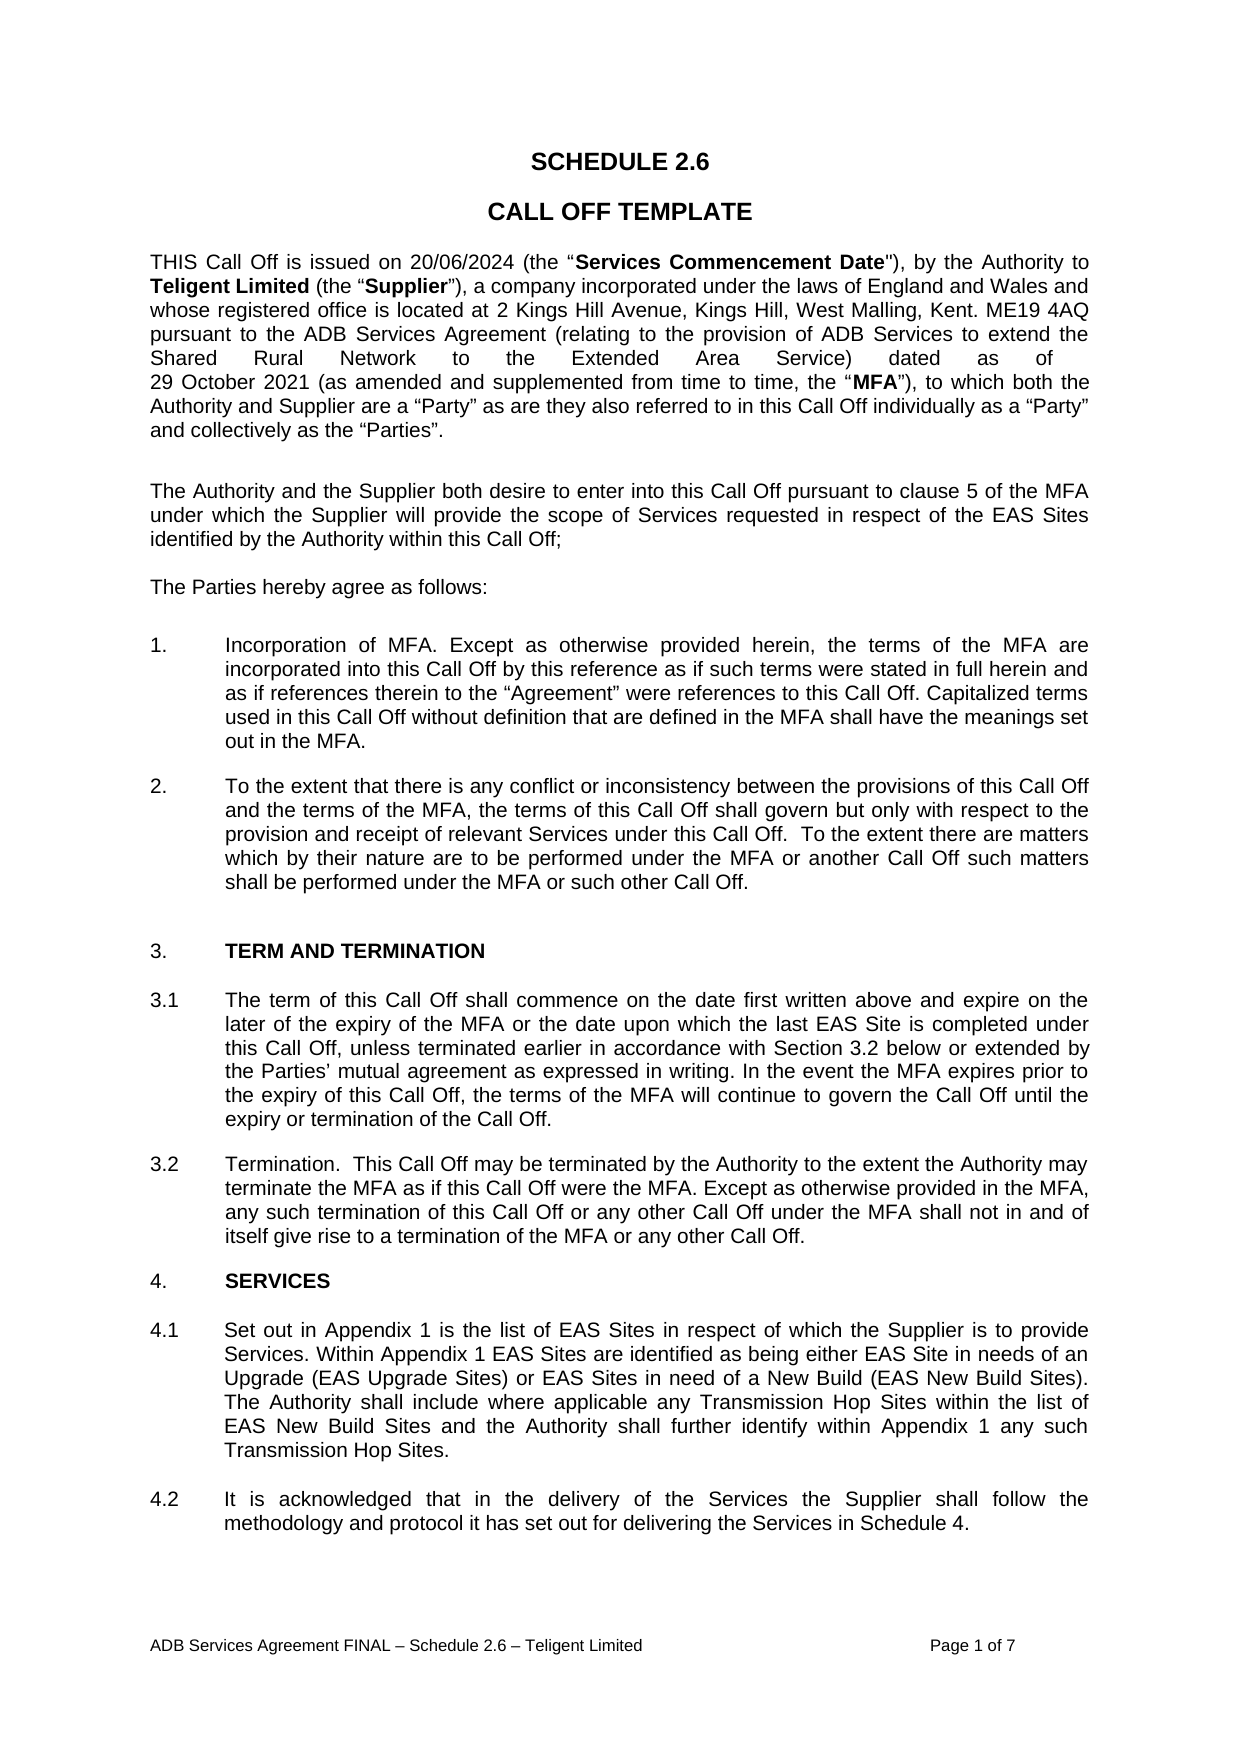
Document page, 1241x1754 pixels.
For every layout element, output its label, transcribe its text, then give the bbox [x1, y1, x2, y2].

list The term of this Call Off shall commence on the date first written above and expire on the later of the expiry of the MFA or the date upon which the last EAS Site is completed under this Call Off, unless terminated earlier in accordance with Section 3.2 below or extended by the Parties’ mutual agreement as expressed in writing. In the event the MFA expires prior to the expiry of this Call Off, the terms of the MFA will continue to govern the Call Off until the expiry or termination of the Call Off. [150, 987, 1090, 1131]
text CALL OFF TEMPLATE [150, 200, 1090, 225]
text The Parties hereby agree as follows: [150, 575, 1090, 599]
list To the extent that there is any conflict or inconsistency between the provisions of this Call Off and the terms of the MFA, the terms of this Call Off shall govern but only with respect to the provision and receipt of relevant Services under this Call Off. To the extent there are matters which by their nature are to be performed under the MFA or another Call Off such matters shall be performed under the MFA or such other Call Off. [150, 774, 1090, 894]
list Termination. This Call Off may be terminated by the Authority to the extent the Authority may terminate the MFA as if this Call Off were the MFA. Except as otherwise provided in the MFA, any such termination of this Call Off or any other Call Off under the MFA shall not in and of itself give rise to a termination of the MFA or any other Call Off. [150, 1152, 1090, 1248]
text The Authority and the Supplier both desire to enter into this Call Off pursuant to clause 5 of the MFA under which the Supplier will provide the scope of Services requested in respect of the EAS Sites identified by the Authority within this Call Off; [150, 479, 1090, 551]
text SCHEDULE 2.6 [150, 150, 1090, 175]
subtitle It is acknowledged that in the delivery of the Services the Supplier shall follow the methodology and protocol it has set out for delivering the Services in Schedule 4. [150, 1486, 1090, 1534]
text THIS Call Off is issued on 20/06/2024 (the “Services Commencement Date"), by the Authority to Teligent Limited (the “Supplier”), a company incorporated under the laws of England and Wales and whose registered office is located at 2 Kings Hill Avenue, Kings Hill, West Malling, Kent. ME19 4AQ pursuant to the ADB Services Agreement (relating to the provision of ADB Services to extend the Shared Rural Network to the Extended Area Service) dated as of 29 October 2021 (as amended and supplemented from time to time, the “MFA”), to which both the Authority and Supplier are a “Party” as are they also referred to in this Call Off individually as a “Party” and collectively as the “Parties”. [150, 250, 1090, 442]
subtitle SERVICES [150, 1269, 1090, 1293]
list Incorporation of MFA. Except as otherwise provided herein, the terms of the MFA are incorporated into this Call Off by this reference as if such terms were stated in full herein and as if references therein to the “Agreement” were references to this Call Off. Capitalized terms used in this Call Off without definition that are defined in the MFA shall have the meanings set out in the MFA. [150, 633, 1090, 753]
subtitle TERM AND TERMINATION [150, 938, 1090, 962]
subtitle Set out in Appendix 1 is the list of EAS Sites in respect of which the Supplier is to provide Services. Within Appendix 1 EAS Sites are identified as being either EAS Site in needs of an Upgrade (EAS Upgrade Sites) or EAS Sites in need of a New Build (EAS New Build Sites). The Authority shall include where applicable any Transmission Hop Sites within the list of EAS New Build Sites and the Authority shall further identify within Appendix 1 any such Transmission Hop Sites. [150, 1318, 1090, 1461]
